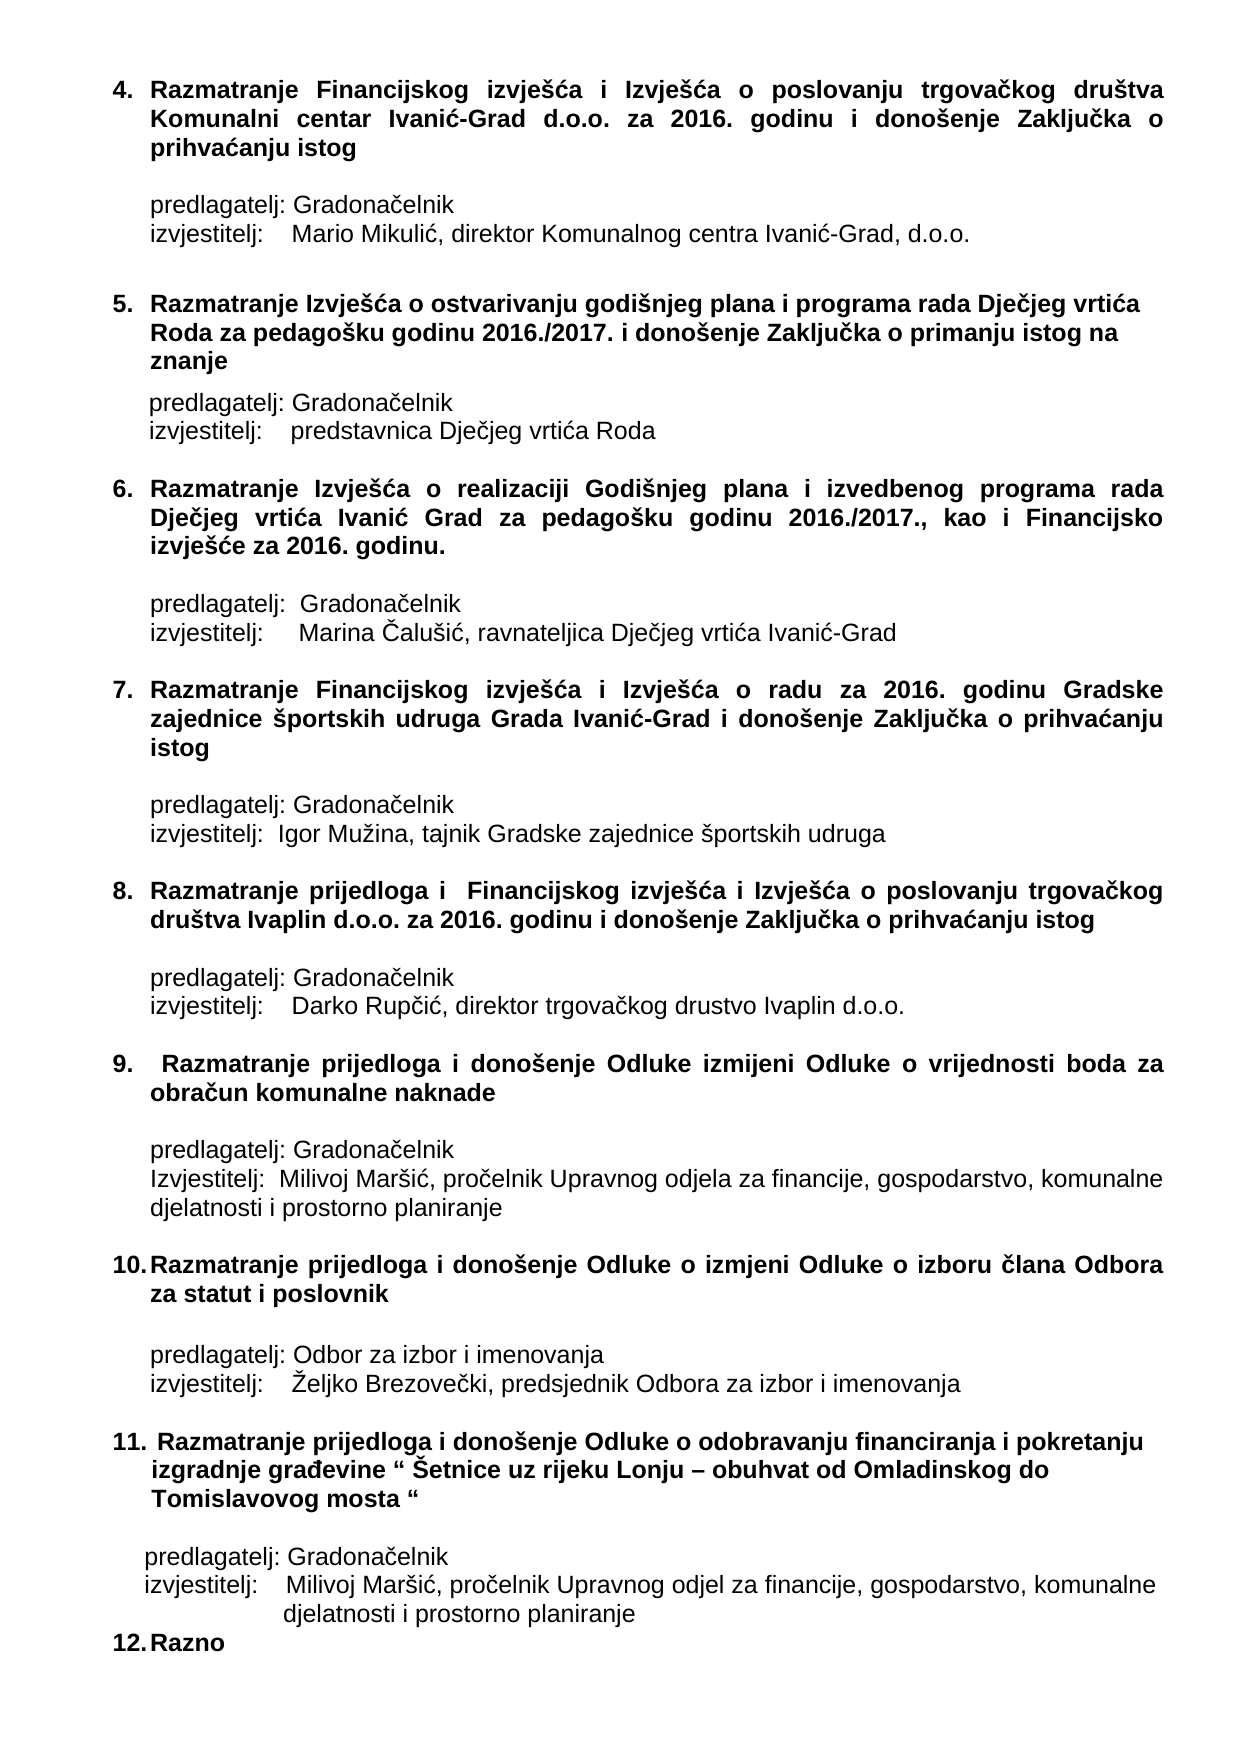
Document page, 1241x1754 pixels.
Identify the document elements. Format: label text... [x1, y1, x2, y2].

list predlagatelj: Odbor za izbor i imenovanja [150, 1341, 1165, 1369]
text predlagatelj: Gradonačelnik [150, 190, 1165, 219]
list Razmatranje prijedloga i donošenje Odluke izmijeni Odluke o vrijednosti boda za obračun komunalne naknade [112, 1049, 1165, 1106]
list izvjestitelj: Igor Mužina, tajnik Gradske zajednice športskih udruga [150, 819, 1165, 847]
list Razmatranje Financijskog izvješća i Izvješća o radu za 2016. godinu Gradske zajednice športskih udruga Grada Ivanić-Grad i donošenje Zaključka o prihvaćanju istog [112, 675, 1165, 761]
list Razno [112, 1628, 1165, 1657]
list izvjestitelj: Željko Brezovečki, predsjednik Odbora za izbor i imenovanja [150, 1369, 1165, 1398]
list Razmatranje prijedloga i Financijskog izvješća i Izvješća o poslovanju trgovačkog društva Ivaplin d.o.o. za 2016. godinu i donošenje Zaključka o prihvaćanju istog [112, 876, 1165, 934]
list predlagatelj: Gradonačelnik [150, 1135, 1165, 1164]
text djelatnosti i prostorno planiranje [75, 1599, 1165, 1628]
text predlagatelj: Gradonačelnik [75, 387, 1165, 416]
list predlagatelj: Gradonačelnik [150, 790, 1165, 819]
text izvjestitelj: Marina Čalušić, ravnateljica Dječjeg vrtića Ivanić-Grad [150, 617, 1165, 646]
text Tomislavovog mosta “ [75, 1484, 1165, 1513]
text predlagatelj: Gradonačelnik [75, 1542, 1165, 1571]
list Razmatranje prijedloga i donošenje Odluke o odobravanju financiranja i pokretanju [112, 1427, 1165, 1456]
list predlagatelj: Gradonačelnik [150, 962, 1165, 991]
list Izvjestitelj: Milivoj Maršić, pročelnik Upravnog odjela za financije, gospodarstvo, komunalne djelatnosti i prostorno planiranje [150, 1164, 1165, 1221]
text izvjestitelj: predstavnica Dječjeg vrtića Roda [149, 416, 1165, 445]
list Razmatranje Financijskog izvješća i Izvješća o poslovanju trgovačkog društva Komunalni centar Ivanić-Grad d.o.o. za 2016. godinu i donošenje Zaključka o prihvaćanju istog [112, 75, 1165, 161]
text predlagatelj: Gradonačelnik [150, 589, 1165, 617]
text izgradnje građevine “ Šetnice uz rijeku Lonju – obuhvat od Omladinskog do [75, 1456, 1165, 1484]
list Razmatranje Izvješća o realizaciji Godišnjeg plana i izvedbenog programa rada Dječjeg vrtića Ivanić Grad za pedagošku godinu 2016./2017., kao i Financijsko izvješće za 2016. godinu. [112, 474, 1165, 560]
text izvjestitelj: Milivoj Maršić, pročelnik Upravnog odjel za financije, gospodarstvo, komunalne [75, 1571, 1165, 1599]
text izvjestitelj: Mario Mikulić, direktor Komunalnog centra Ivanić-Grad, d.o.o. [150, 219, 1165, 247]
list Razmatranje Izvješća o ostvarivanju godišnjeg plana i programa rada Dječjeg vrtića Roda za pedagošku godinu 2016./2017. i donošenje Zaključka o primanju istog na znanje [112, 289, 1165, 375]
list Razmatranje prijedloga i donošenje Odluke o izmjeni Odluke o izboru člana Odbora za statut i poslovnik [112, 1250, 1165, 1307]
list izvjestitelj: Darko Rupčić, direktor trgovačkog drustvo Ivaplin d.o.o. [150, 991, 1165, 1020]
